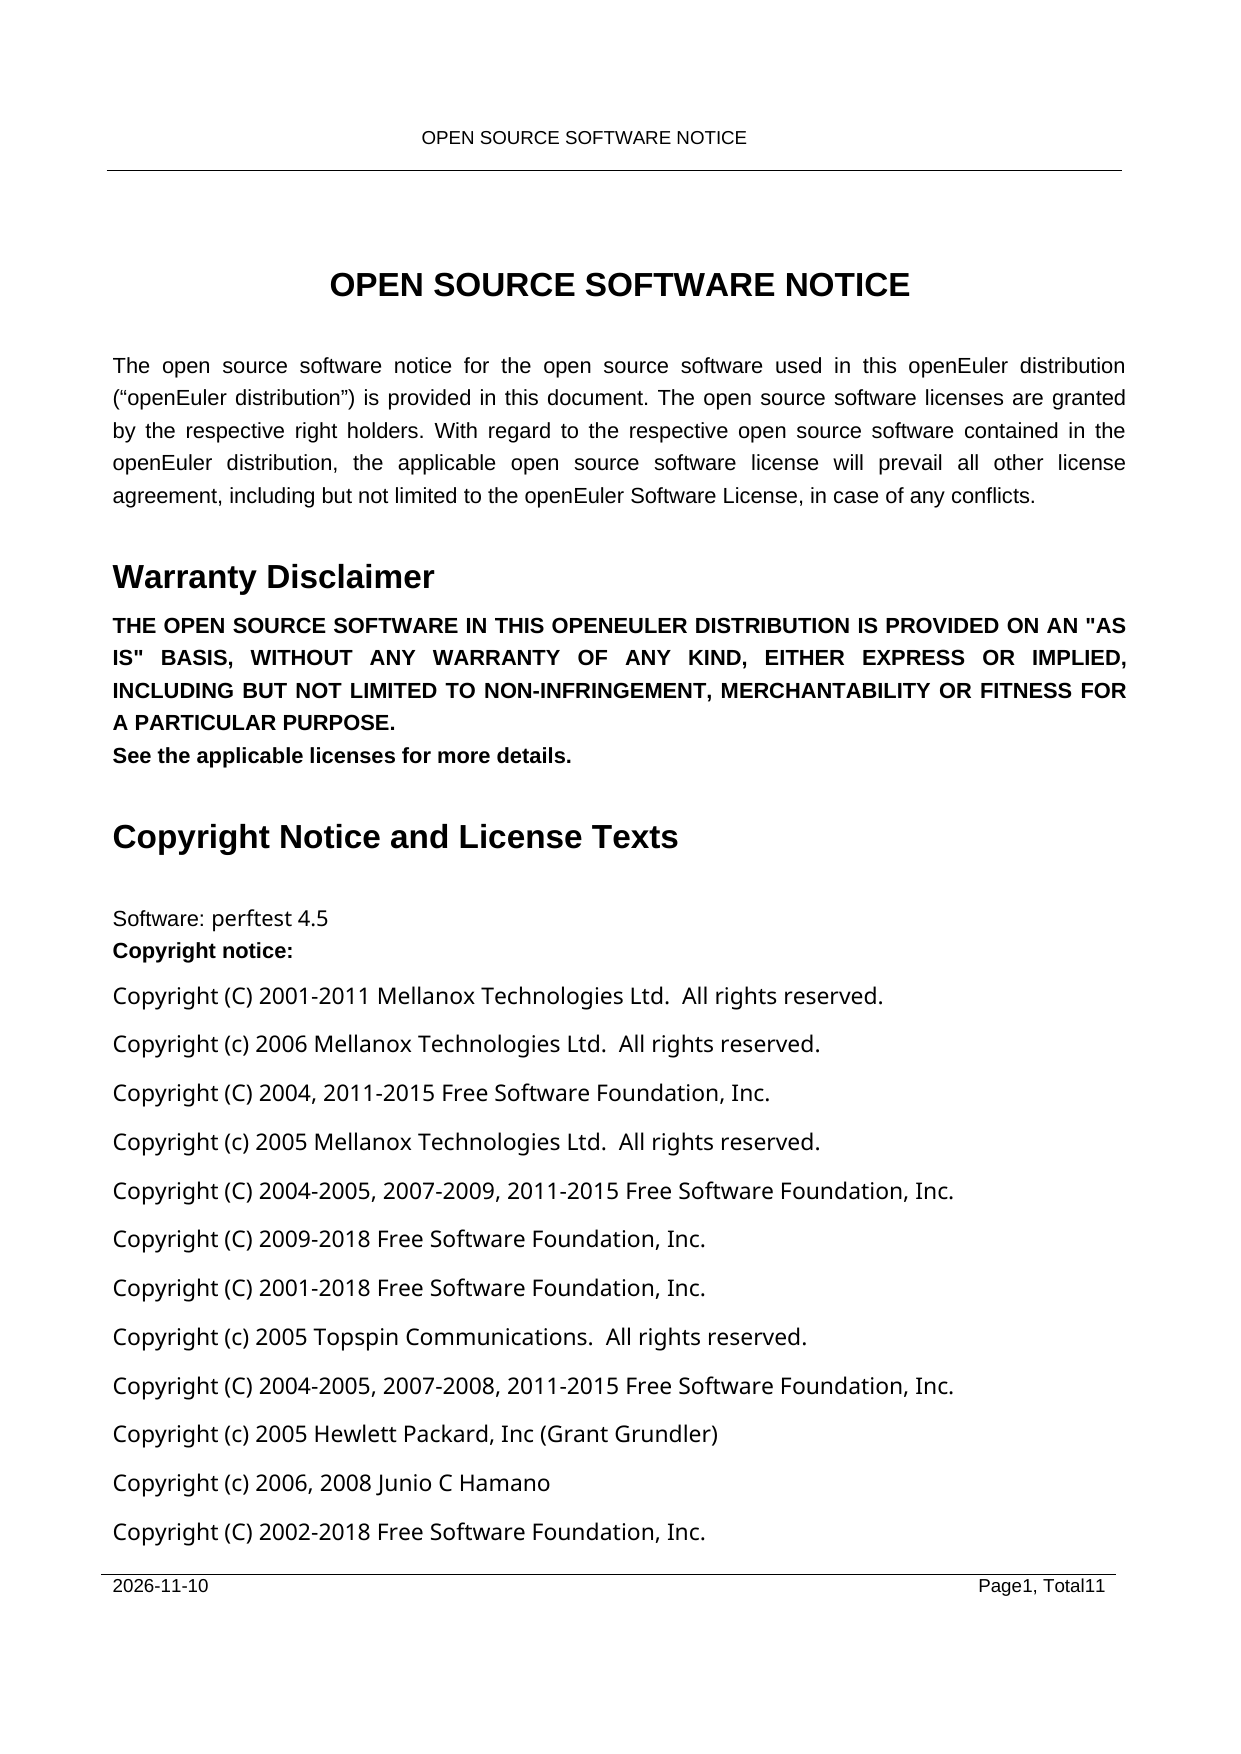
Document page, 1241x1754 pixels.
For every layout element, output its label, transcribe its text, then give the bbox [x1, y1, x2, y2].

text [112, 979, 1128, 1548]
text Warranty Disclaimer [112, 544, 1128, 609]
text THE OPEN SOURCE SOFTWARE IN THIS OPENEULER DISTRIBUTION IS PROVIDED ON AN "AS IS" BASIS, WITHOUT ANY WARRANTY OF ANY KIND, EITHER EXPRESS OR IMPLIED, INCLUDING BUT NOT LIMITED TO NON-INFRINGEMENT, MERCHANTABILITY OR FITNESS FOR A PARTICULAR PURPOSE. See the applicable licenses for more details. [112, 609, 1128, 771]
text The open source software notice for the open source software used in this openEuler distribution (“openEuler distribution”) is provided in this document. The open source software licenses are granted by the respective right holders. With regard to the respective open source software contained in the openEuler distribution, the applicable open source software license will prevail all other license agreement, including but not limited to the openEuler Software License, in case of any conflicts. [112, 349, 1128, 511]
text Copyright Notice and License Texts [112, 804, 1128, 869]
text OPEN SOURCE SOFTWARE NOTICE [112, 251, 1128, 316]
text Software: perftest 4.5 [112, 901, 1128, 934]
text Copyright notice: [112, 934, 1128, 966]
